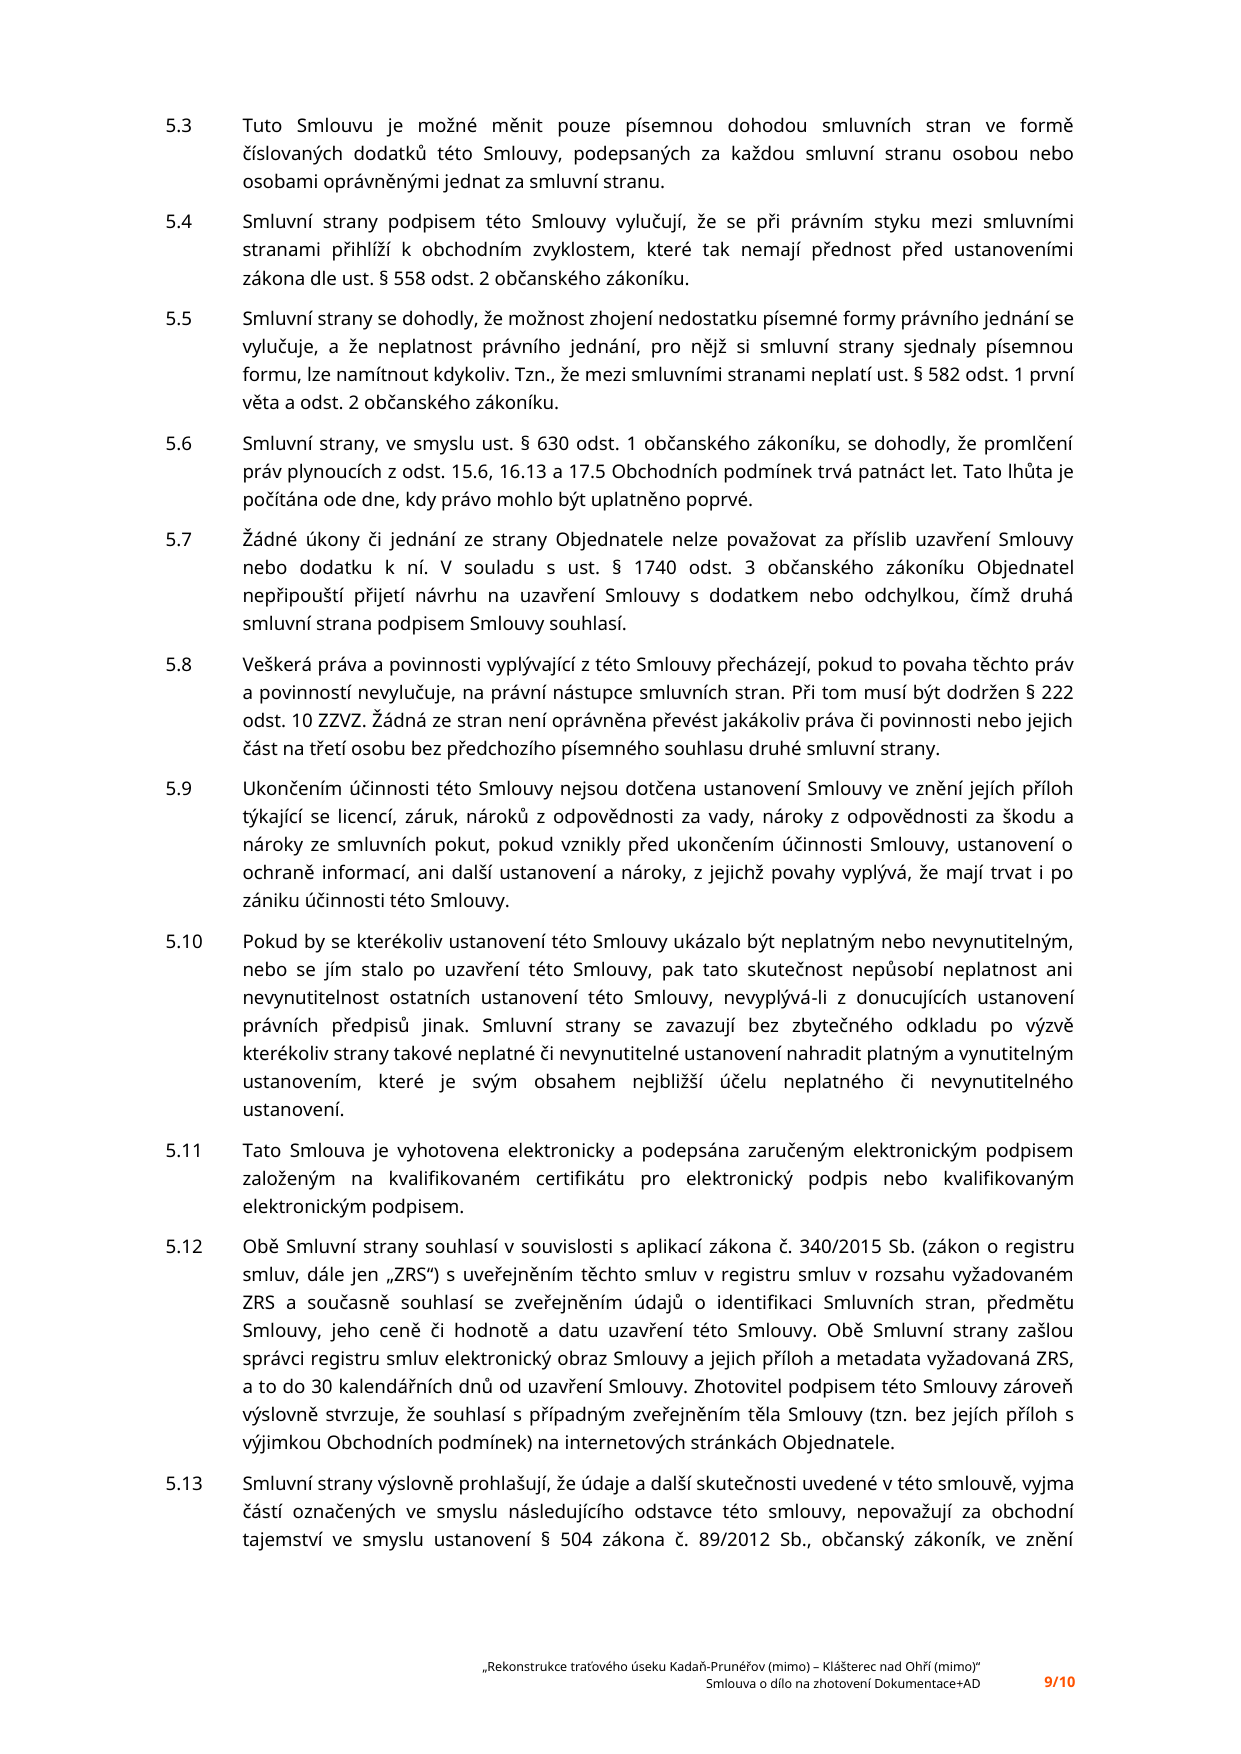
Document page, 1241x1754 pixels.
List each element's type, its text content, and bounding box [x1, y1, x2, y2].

text Smluvní strany, ve smyslu ust. § 630 odst. 1 občanského zákoníku, se dohodly, že promlčení práv plynoucích z odst. 15.6, 16.13 a 17.5 Obchodních podmínek trvá patnáct let. Tato lhůta je počítána ode dne, kdy právo mohlo být uplatněno poprvé. [165, 430, 1075, 511]
text Ukončením účinnosti této Smlouvy nejsou dotčena ustanovení Smlouvy ve znění jejích příloh týkající se licencí, záruk, nároků z odpovědnosti za vady, nároky z odpovědnosti za škodu a nároky ze smluvních pokut, pokud vznikly před ukončením účinnosti Smlouvy, ustanovení o ochraně informací, ani další ustanovení a nároky, z jejichž povahy vyplývá, že mají trvat i po zániku účinnosti této Smlouvy. [165, 776, 1075, 913]
text Smluvní strany podpisem této Smlouvy vylučují, že se při právním styku mezi smluvními stranami přihlíží k obchodním zvyklostem, které tak nemají přednost před ustanoveními zákona dle ust. § 558 odst. 2 občanského zákoníku. [165, 209, 1075, 290]
text Tuto Smlouvu je možné měnit pouze písemnou dohodou smluvních stran ve formě číslovaných dodatků této Smlouvy, podepsaných za každou smluvní stranu osobou nebo osobami oprávněnými jednat za smluvní stranu. [165, 112, 1075, 194]
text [165, 1470, 1075, 1552]
text Žádné úkony či jednání ze strany Objednatele nelze považovat za příslib uzavření Smlouvy nebo dodatku k ní. V souladu s ust. § 1740 odst. 3 občanského zákoníku Objednatel nepřipouští přijetí návrhu na uzavření Smlouvy s dodatkem nebo odchylkou, čímž druhá smluvní strana podpisem Smlouvy souhlasí. [165, 526, 1075, 636]
text Pokud by se kterékoliv ustanovení této Smlouvy ukázalo být neplatným nebo nevynutitelným, nebo se jím stalo po uzavření této Smlouvy, pak tato skutečnost nepůsobí neplatnost ani nevynutitelnost ostatních ustanovení této Smlouvy, nevyplývá-li z donucujících ustanovení právních předpisů jinak. Smluvní strany se zavazují bez zbytečného odkladu po výzvě kterékoliv strany takové neplatné či nevynutitelné ustanovení nahradit platným a vynutitelným ustanovením, které je svým obsahem nejbližší účelu neplatného či nevynutitelného ustanovení. [165, 928, 1075, 1122]
text Veškerá práva a povinnosti vyplývající z této Smlouvy přecházejí, pokud to povaha těchto práv a povinností nevylučuje, na právní nástupce smluvních stran. Při tom musí být dodržen § 222 odst. 10 ZZVZ. Žádná ze stran není oprávněna převést jakákoliv práva či povinnosti nebo jejich část na třetí osobu bez předchozího písemného souhlasu druhé smluvní strany. [165, 651, 1075, 761]
text Obě Smluvní strany souhlasí v souvislosti s aplikací zákona č. 340/2015 Sb. (zákon o registru smluv, dále jen „ZRS“) s uveřejněním těchto smluv v registru smluv v rozsahu vyžadovaném ZRS a současně souhlasí se zveřejněním údajů o identifikaci Smluvních stran, předmětu Smlouvy, jeho ceně či hodnotě a datu uzavření této Smlouvy. Obě Smluvní strany zašlou správci registru smluv elektronický obraz Smlouvy a jejich příloh a metadata vyžadovaná ZRS, a to do 30 kalendářních dnů od uzavření Smlouvy. Zhotovitel podpisem této Smlouvy zároveň výslovně stvrzuje, že souhlasí s případným zveřejněním těla Smlouvy (tzn. bez jejích příloh s výjimkou Obchodních podmínek) na internetových stránkách Objednatele. [165, 1233, 1075, 1455]
text Smluvní strany se dohodly, že možnost zhojení nedostatku písemné formy právního jednání se vylučuje, a že neplatnost právního jednání, pro nějž si smluvní strany sjednaly písemnou formu, lze namítnout kdykoliv. Tzn., že mezi smluvními stranami neplatí ust. § 582 odst. 1 první věta a odst. 2 občanského zákoníku. [165, 305, 1075, 415]
list Tato Smlouva je vyhotovena elektronicky a podepsána zaručeným elektronickým podpisem založeným na kvalifikovaném certifikátu pro elektronický podpis nebo kvalifikovaným elektronickým podpisem. [165, 1137, 1075, 1218]
